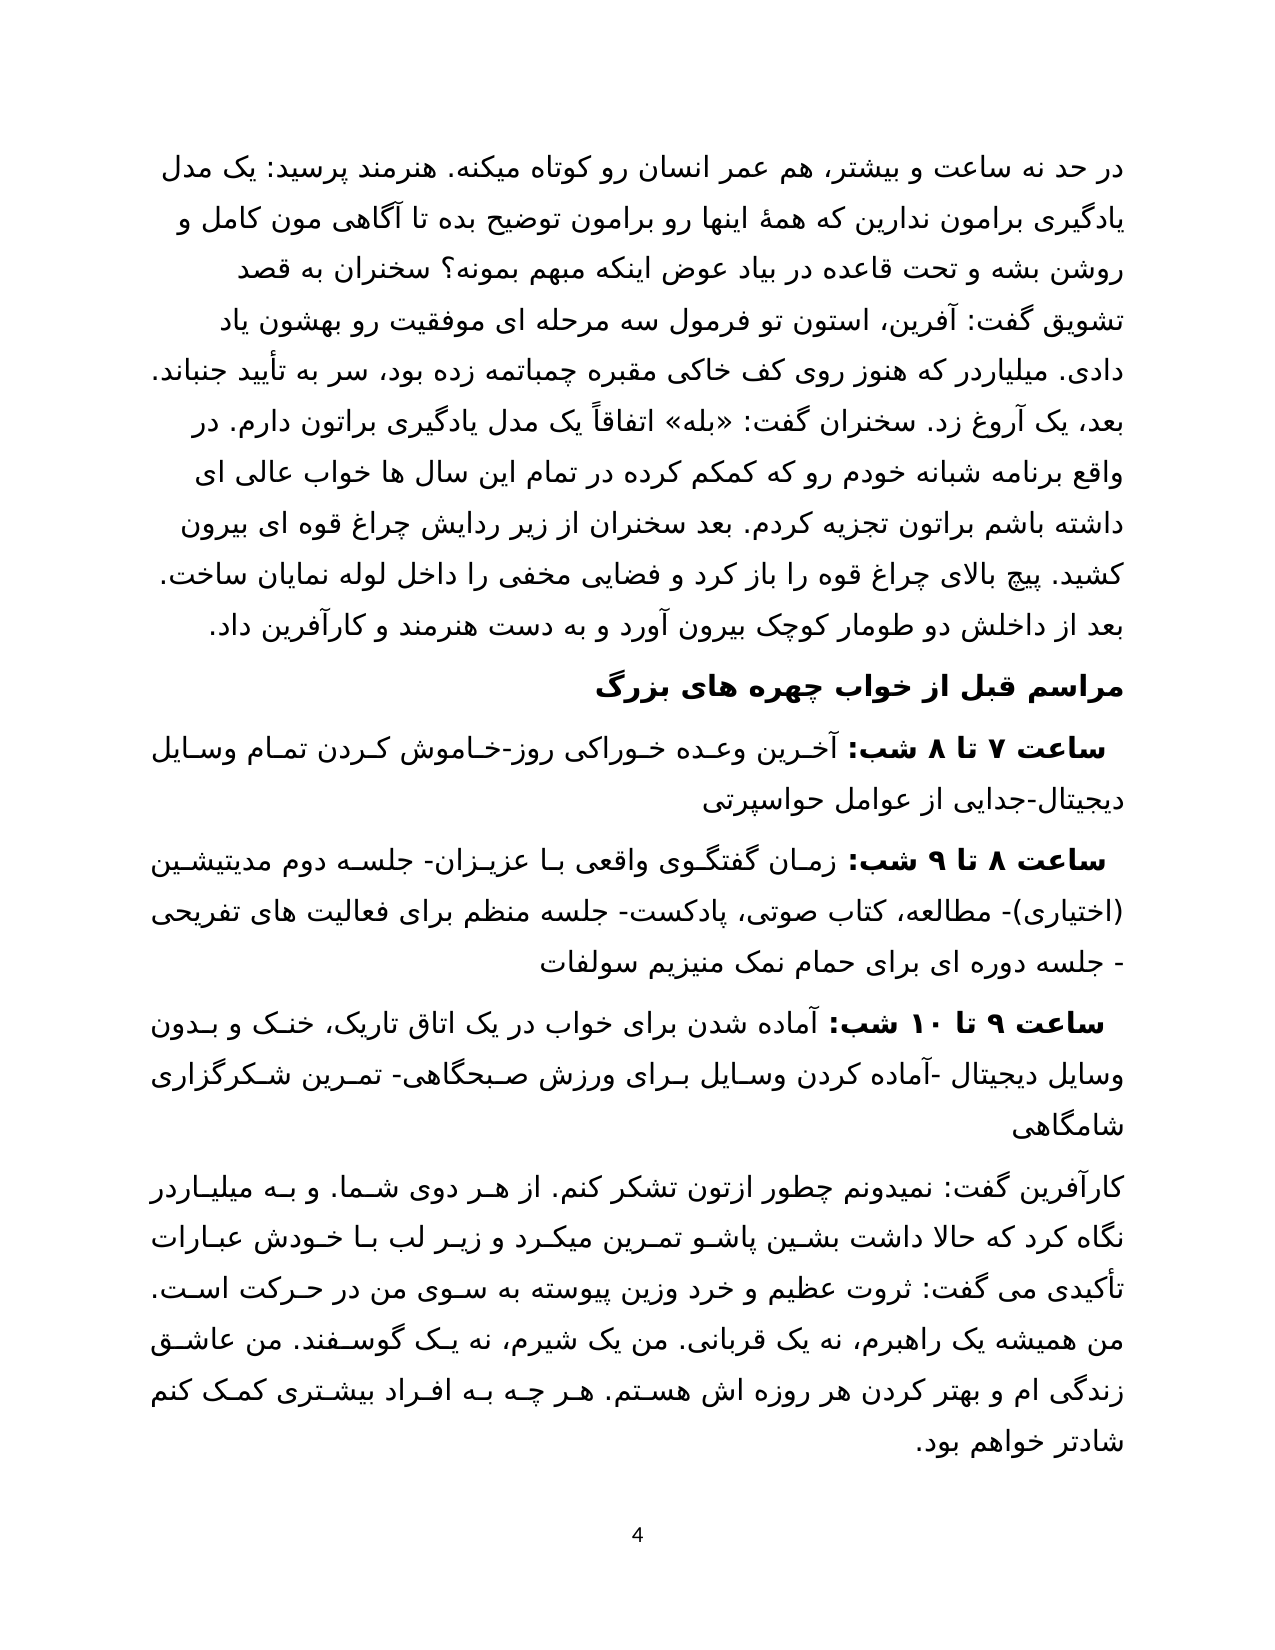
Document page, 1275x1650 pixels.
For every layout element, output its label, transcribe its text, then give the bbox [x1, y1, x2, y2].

text ساعت ۸ تا ۹ شب: زمان گفتگوی واقعی با عزیزان- جلسه دوم مدیتیشین (اختیاری)- مطالعه، کتاب صوتی، پادکست- جلسه منظم برای فعالیت های تفریحی - جلسه دوره ای برای حمام نمک منیزیم سولفات [150, 843, 1125, 979]
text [150, 150, 1125, 642]
text ساعت ۷ تا ۸ شب: آخرین وعده خوراکی روز-خاموش کردن تمام وسایل دیجیتال-جدایی از عوامل حواسپرتی [150, 731, 1125, 816]
text مراسم قبل از خواب چهره های بزرگ [150, 670, 1125, 704]
text کارآفرین گفت: نمیدونم چطور ازتون تشکر کنم. از هر دوی شما. و به میلیاردر نگاه کرد که حالا داشت بشین پاشو تمرین میکرد و زیر لب با خودش عبارات تأکیدی می گفت: ثروت عظیم و خرد وزین پیوسته به سوی من در حرکت است. من همیشه یک راهبرم، نه یک قربانی. من یک شیرم، نه یک گوسفند. من عاشق زندگی ام و بهتر کردن هر روزه اش هستم. هر چه به افراد بیشتری کمک کنم شادتر خواهم بود. [150, 1170, 1125, 1458]
text ساعت ۹ تا ۱۰ شب: آماده شدن برای خواب در یک اتاق تاریک، خنک و بدون وسایل دیجیتال -آماده کردن وسایل برای ورزش صبحگاهی- تمرین شکرگزاری شامگاهی [150, 1007, 1125, 1142]
